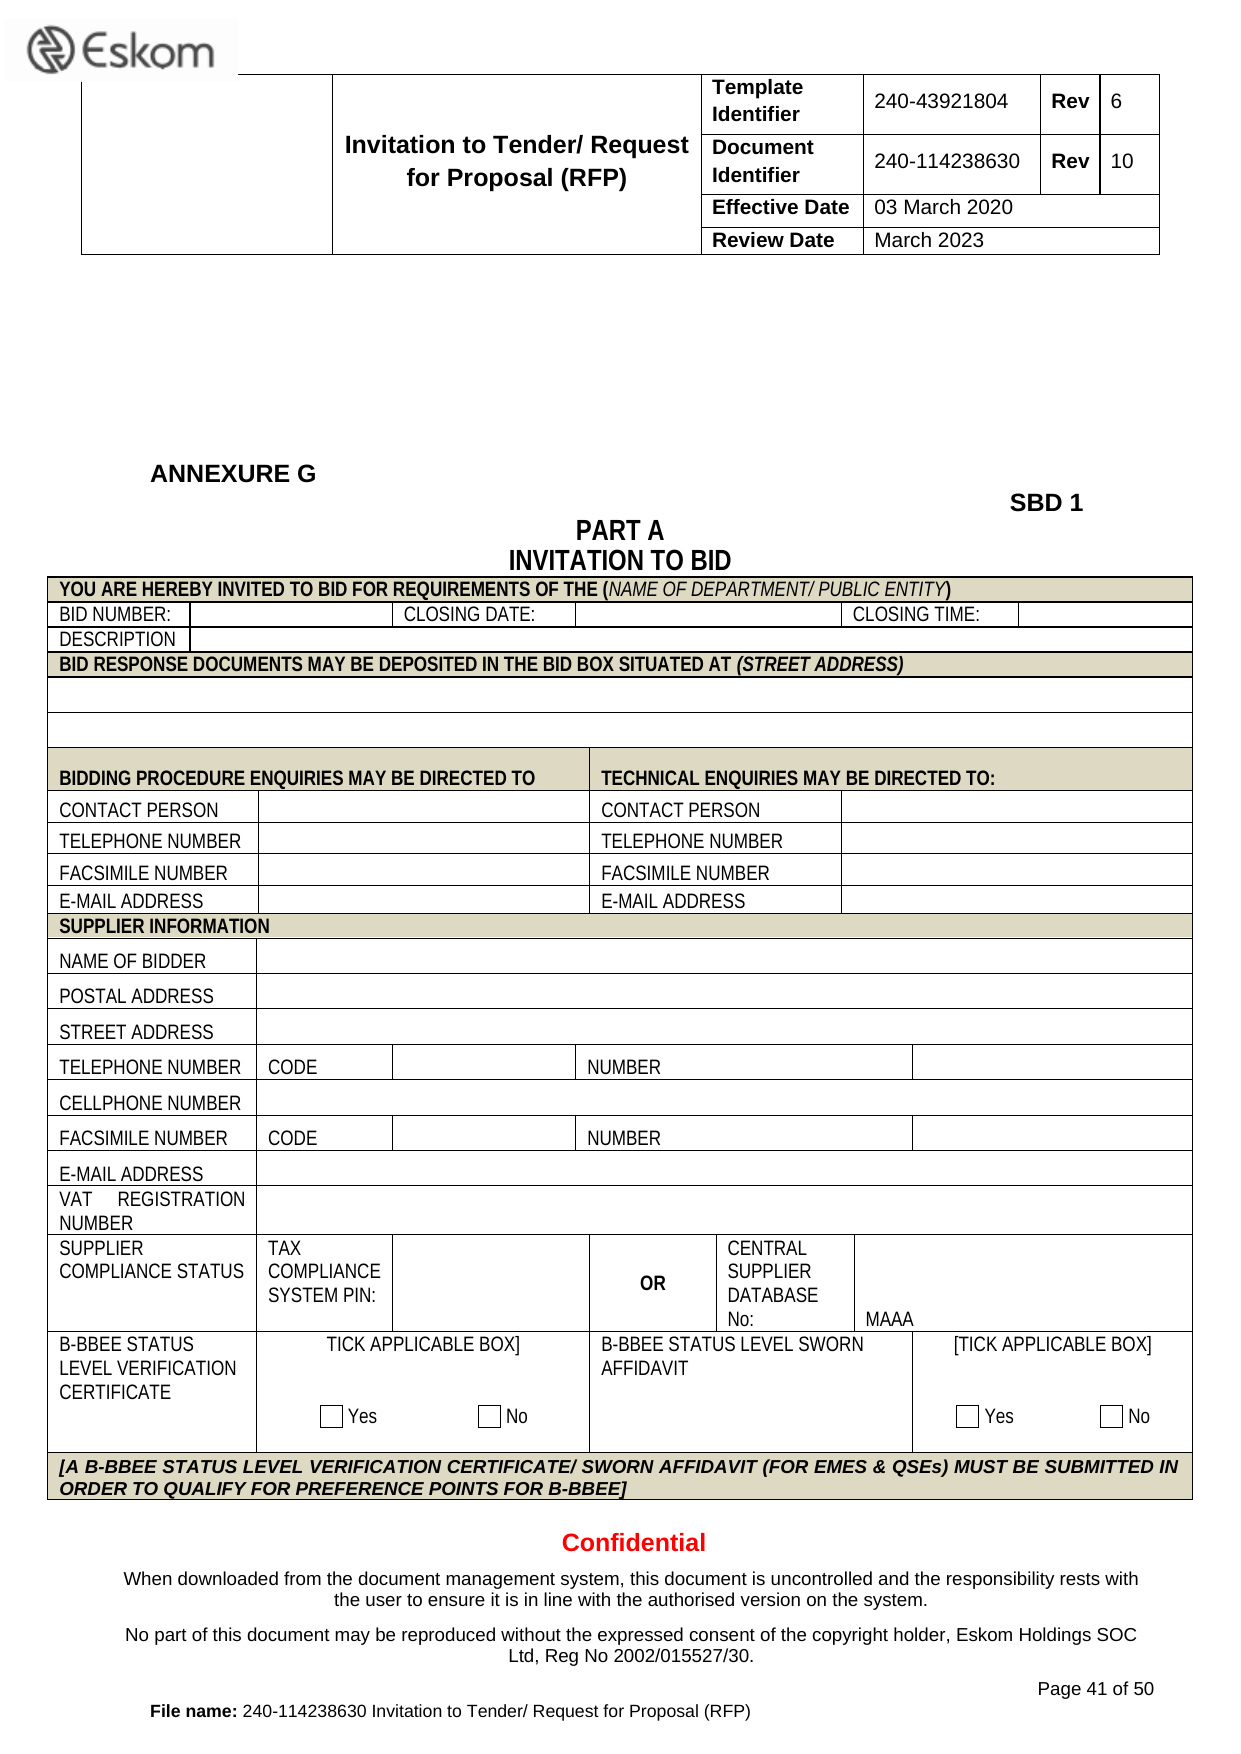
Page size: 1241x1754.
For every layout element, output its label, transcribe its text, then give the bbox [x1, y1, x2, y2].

table_cell [191, 603, 392, 626]
table_cell [393, 1235, 589, 1331]
text ANNEXURE G [150, 459, 1090, 488]
table_cell NAME OF BIDDER [48, 939, 256, 973]
table_cell CELLPHONE NUMBER [48, 1080, 256, 1114]
table_cell [393, 1116, 575, 1150]
table_cell [257, 1151, 1192, 1185]
table_cell TECHNICAL ENQUIRIES MAY BE DIRECTED TO: [590, 748, 1192, 790]
table_cell B-BBEE STATUS LEVEL SWORN AFFIDAVIT [590, 1332, 912, 1452]
table_cell E-MAIL ADDRESS [48, 1151, 256, 1185]
table_cell [1019, 603, 1192, 626]
table_cell [191, 628, 1192, 651]
table_cell POSTAL ADDRESS [48, 974, 256, 1008]
table_cell [259, 854, 589, 884]
table_cell VAT REGISTRATION NUMBER [48, 1186, 256, 1234]
table_cell CONTACT PERSON [48, 791, 258, 822]
table_cell DESCRIPTION [48, 628, 189, 651]
table_cell [257, 939, 1192, 973]
table_header YOU ARE HEREBY INVITED TO BID FOR REQUIREMENTS OF THE (NAME OF DEPARTMENT/ PUBLIC ENTITY) [48, 578, 1192, 601]
table_cell E-MAIL ADDRESS [590, 886, 841, 912]
table_cell [913, 1116, 1192, 1150]
table_cell [257, 974, 1192, 1008]
text INVITATION TO BID [150, 547, 1090, 576]
table_cell CENTRAL SUPPLIER DATABASE No: [717, 1235, 854, 1331]
table_cell CONTACT PERSON [590, 791, 841, 822]
table_cell MAAA [855, 1235, 1192, 1331]
text PART A [150, 517, 1090, 547]
table_cell TAX COMPLIANCE SYSTEM PIN: [257, 1235, 392, 1331]
table_cell TELEPHONE NUMBER [590, 823, 841, 853]
table_cell [48, 713, 1192, 747]
table_cell BID NUMBER: [48, 603, 189, 626]
table_cell FACSIMILE NUMBER [48, 854, 258, 884]
table_cell E-MAIL ADDRESS [48, 886, 258, 912]
table_cell [913, 1045, 1192, 1079]
table_cell BID RESPONSE DOCUMENTS MAY BE DEPOSITED IN THE BID BOX SITUATED AT (STREET ADDRESS) [48, 653, 1192, 676]
table_cell [259, 791, 589, 822]
table_cell [259, 886, 589, 912]
table_cell [257, 1080, 1192, 1114]
table_cell [257, 1186, 1192, 1234]
text SBD 1 [150, 488, 1090, 517]
table_cell CLOSING TIME: [842, 603, 1018, 626]
table_cell OR [590, 1235, 716, 1331]
table_cell [842, 791, 1192, 822]
table_cell [393, 1045, 575, 1079]
table_cell [259, 823, 589, 853]
table_cell NUMBER [576, 1116, 912, 1150]
table_cell BIDDING PROCEDURE ENQUIRIES MAY BE DIRECTED TO [48, 748, 589, 790]
table_cell TICK APPLICABLE BOX] Yes No [257, 1332, 589, 1452]
table_cell [842, 823, 1192, 853]
table_cell [257, 1009, 1192, 1044]
table_cell [576, 603, 841, 626]
table_cell TELEPHONE NUMBER [48, 823, 258, 853]
table_cell FACSIMILE NUMBER [48, 1116, 256, 1150]
table_cell SUPPLIER COMPLIANCE STATUS [48, 1235, 256, 1331]
table_cell [842, 854, 1192, 884]
table_cell SUPPLIER INFORMATION [48, 914, 1192, 937]
table_cell FACSIMILE NUMBER [590, 854, 841, 884]
table_cell STREET ADDRESS [48, 1009, 256, 1044]
table_cell [842, 886, 1192, 912]
table_cell CODE [257, 1045, 392, 1079]
table_cell CODE [257, 1116, 392, 1150]
table_cell NUMBER [576, 1045, 912, 1079]
table_cell TELEPHONE NUMBER [48, 1045, 256, 1079]
table_cell [48, 678, 1192, 712]
table_cell [TICK APPLICABLE BOX] Yes No [913, 1332, 1192, 1452]
table_cell CLOSING DATE: [393, 603, 575, 626]
table_cell [A B-BBEE STATUS LEVEL VERIFICATION CERTIFICATE/ SWORN AFFIDAVIT (FOR EMES & QSEs) MUST BE SUBMITTED IN ORDER TO QUALIFY FOR PREFERENCE POINTS FOR B-BBEE] [48, 1453, 1192, 1499]
table_cell B-BBEE STATUS LEVEL VERIFICATION CERTIFICATE [48, 1332, 256, 1452]
